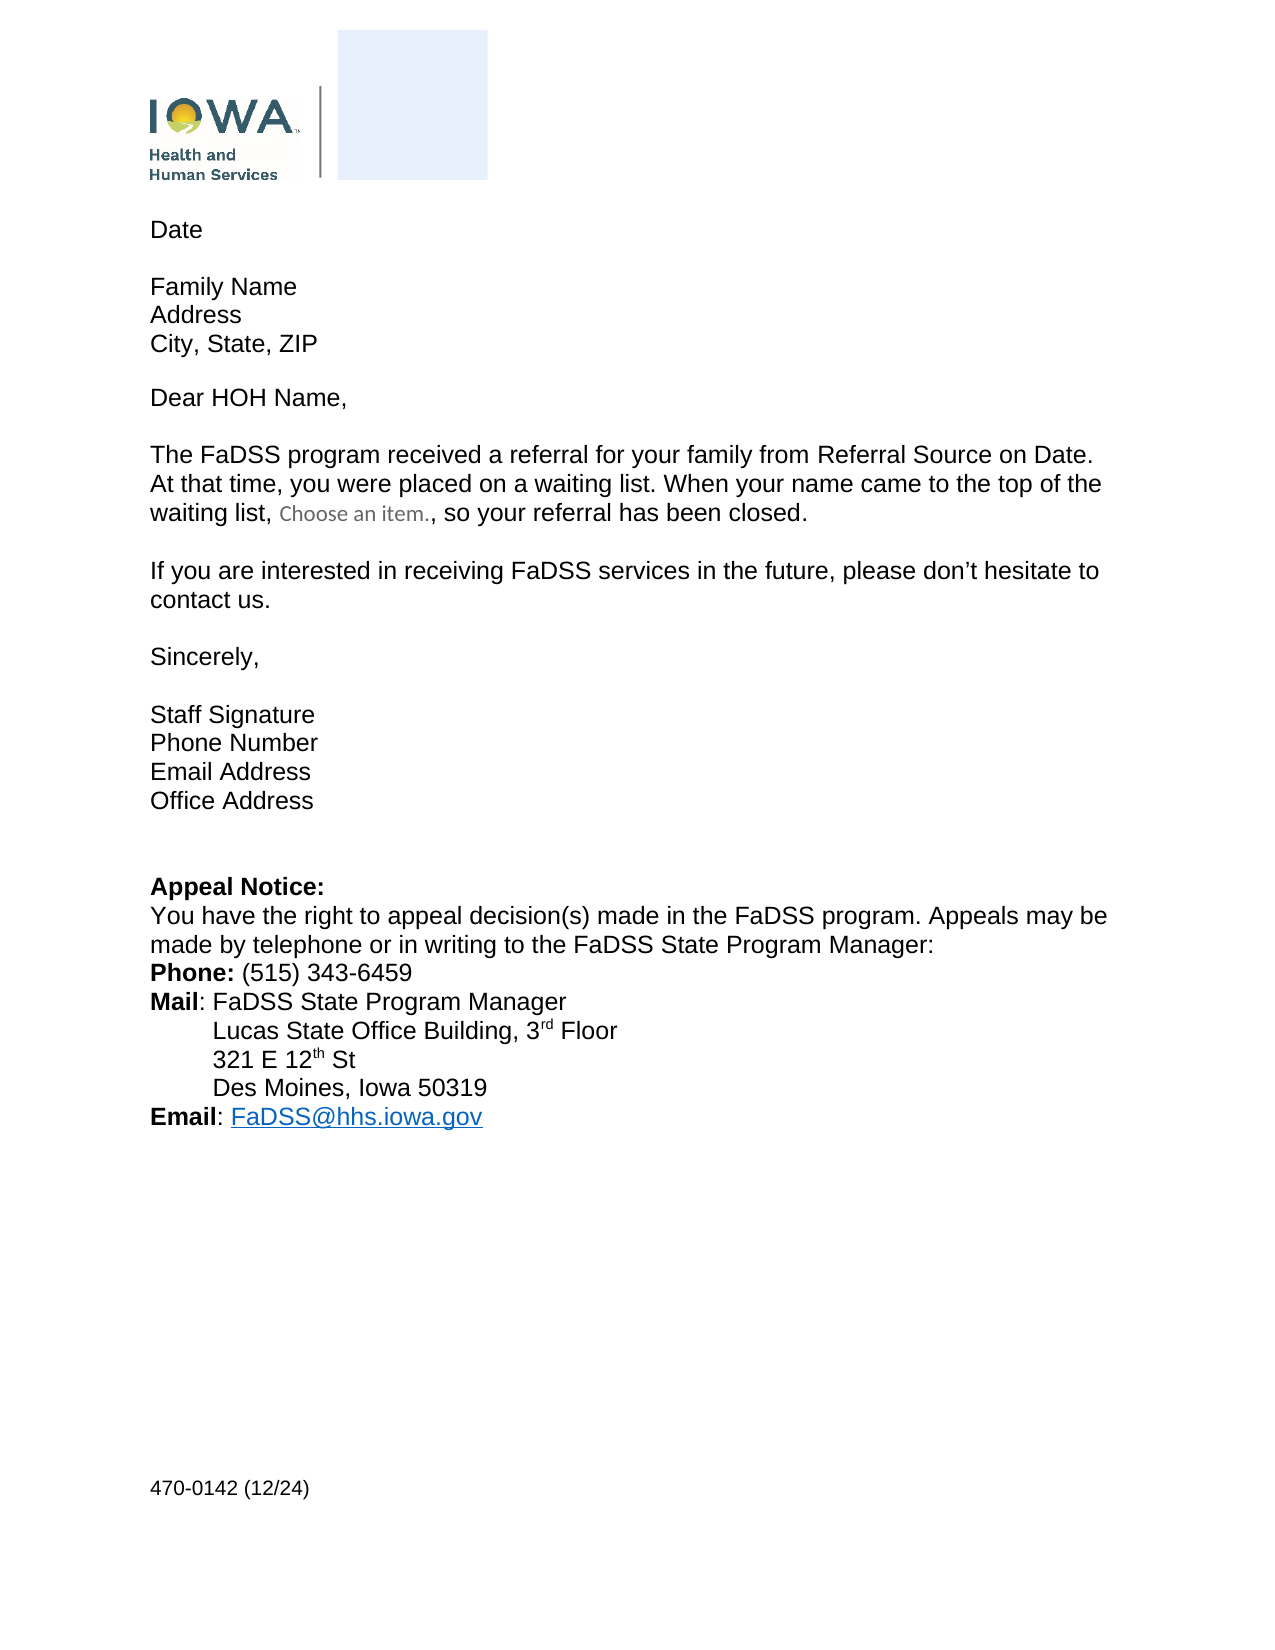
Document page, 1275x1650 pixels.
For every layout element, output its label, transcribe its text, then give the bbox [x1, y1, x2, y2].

text Dear HOH Name, [150, 383, 1125, 412]
text The FaDSS program received a referral for your family from Referral Source on Date. At that time, you were placed on a waiting list. When your name came to the top of the waiting list, , so your referral has been closed. [150, 441, 1125, 527]
text Staff Signature [150, 700, 1125, 728]
text Email Address [150, 757, 1125, 786]
picture [337, 30, 488, 180]
text If you are interested in receiving FaDSS services in the future, please don’t hesitate to contact us. [150, 556, 1125, 613]
text Sincerely, [150, 642, 1125, 671]
text Family Name Address City, State, ZIP [150, 272, 1125, 358]
text Appeal Notice: [150, 872, 1125, 901]
text Office Address [150, 786, 1125, 815]
text You have the right to appeal decision(s) made in the FaDSS program. Appeals may be made by telephone or in writing to the FaDSS State Program Manager: Phone: (515) 343-6459 Mail: FaDSS State Program Manager Lucas State Office Building, 3rd Floor 321 E 12th St Des Moines, Iowa 50319 Email: FaDSS@hhs.iowa.gov [150, 901, 1125, 1131]
text Date [150, 215, 1125, 272]
text Phone Number [150, 728, 1125, 757]
picture [150, 98, 300, 180]
